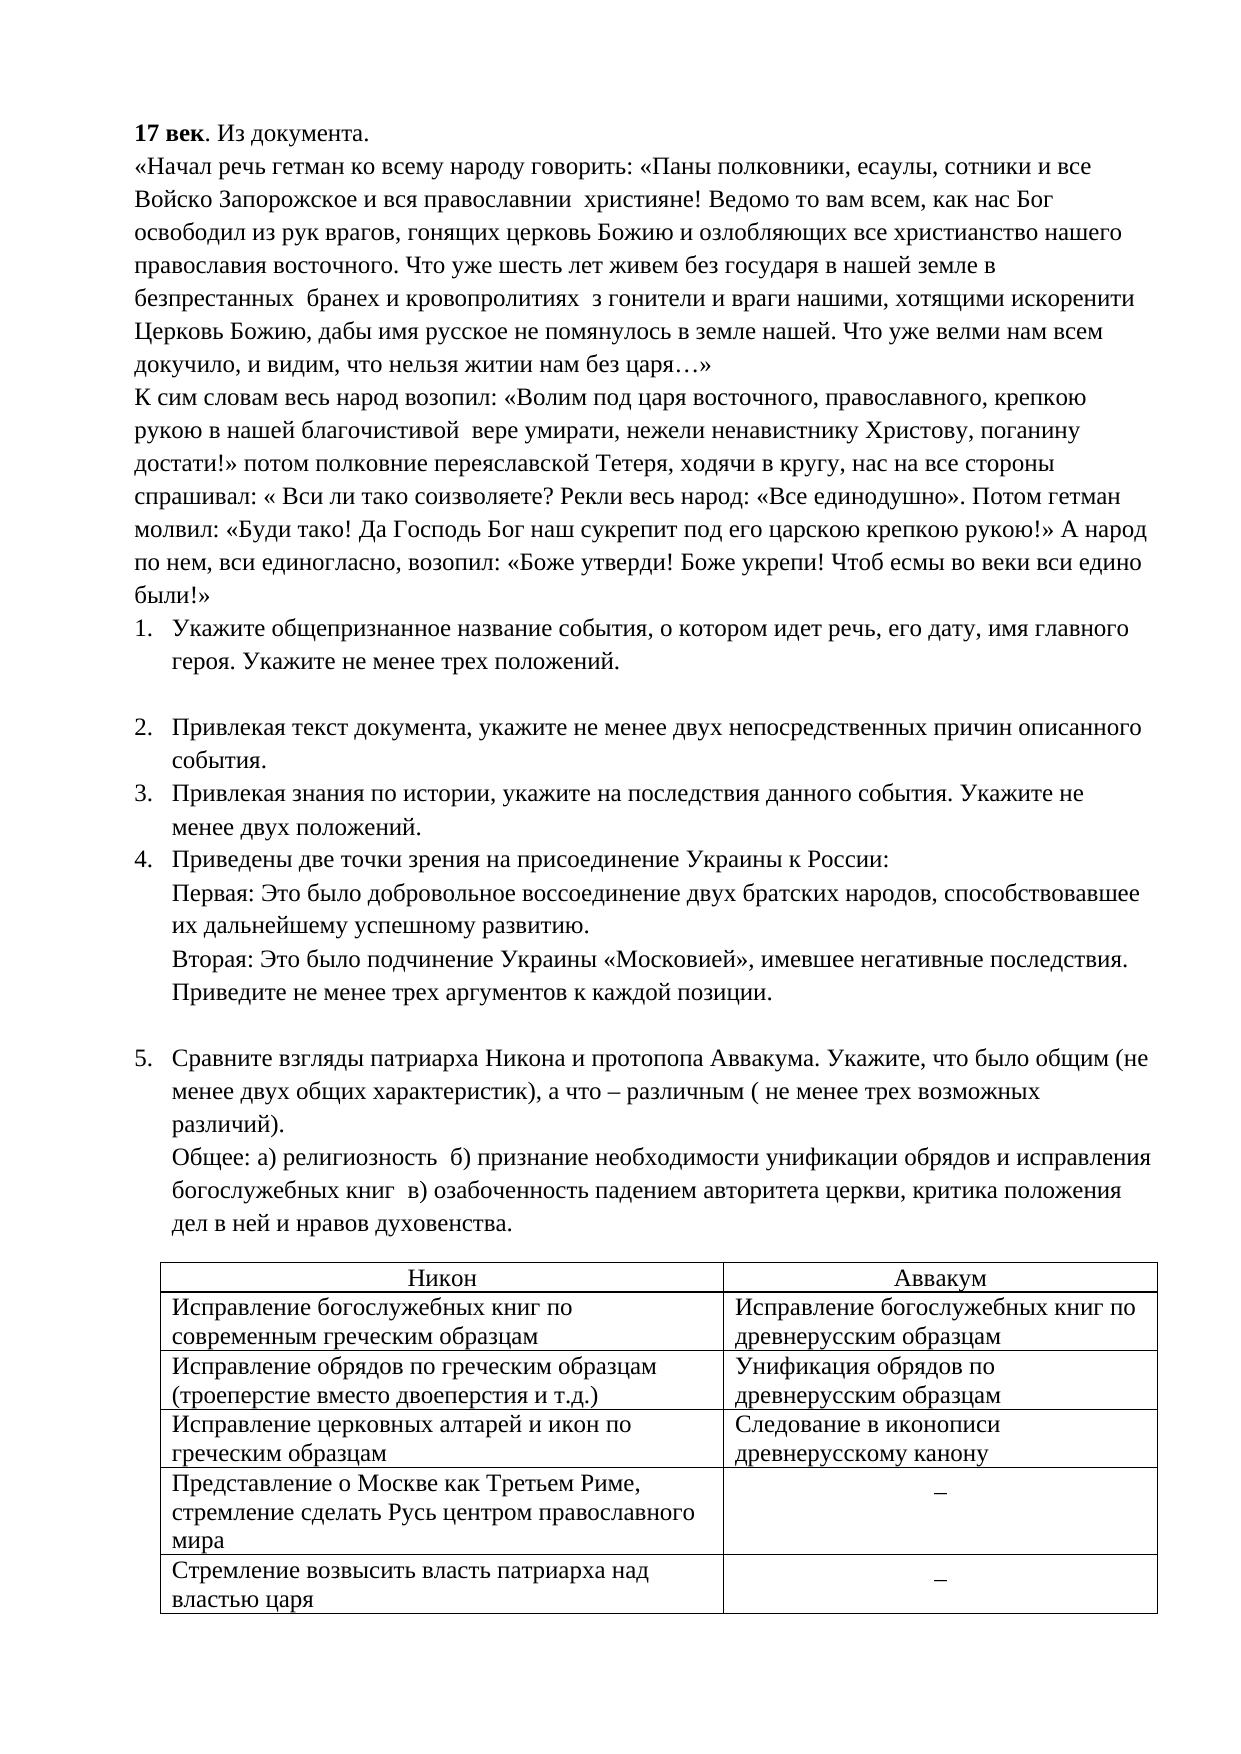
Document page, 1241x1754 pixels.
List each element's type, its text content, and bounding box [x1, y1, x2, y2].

list Приведите не менее трех аргументов к каждой позиции. [172, 977, 1152, 1005]
table_cell Исправление обрядов по греческим образцам (троеперстие вместо двоеперстия и т.д.) [161, 1351, 723, 1408]
list Первая: Это было добровольное воссоединение двух братских народов, способствовавшее их дальнейшему успешному развитию. [172, 878, 1152, 939]
list 17 век. Из документа. [134, 118, 1152, 147]
list Общее: а) религиозность б) признание необходимости унификации обрядов и исправления богослужебных книг в) озабоченность падением авторитета церкви, критика положения дел в ней и нравов духовенства. [172, 1142, 1152, 1237]
table_cell _ [724, 1468, 1157, 1554]
table_cell Стремление возвысить власть патриарха над властью царя [161, 1555, 723, 1613]
table_cell Исправление богослужебных книг по древнерусским образцам [724, 1293, 1157, 1350]
table_cell Унификация обрядов по древнерусским образцам [724, 1351, 1157, 1408]
table_cell _ [724, 1555, 1157, 1613]
list Укажите общепризнанное название события, о котором идет речь, его дату, имя главного героя. Укажите не менее трех положений. [134, 613, 1152, 675]
list Вторая: Это было подчинение Украины «Московией», имевшее негативные последствия. [172, 944, 1152, 972]
table_header Аввакум [724, 1263, 1157, 1291]
table_cell Исправление церковных алтарей и икон по греческим образцам [161, 1410, 723, 1467]
list Привлекая знания по истории, укажите на последствия данного события. Укажите не менее двух положений. [134, 778, 1152, 840]
list Сравните взгляды патриарха Никона и протопопа Аввакума. Укажите, что было общим (не менее двух общих характеристик), а что – различным ( не менее трех возможных различий). [134, 1043, 1152, 1137]
list «Начал речь гетман ко всему народу говорить: «Паны полковники, есаулы, сотники и все Войско Запорожское и вся православнии християне! Ведомо то вам всем, как нас Бог освободил из рук врагов, гонящих церковь Божию и озлобляющих все христианство нашего православия восточного. Что уже шесть лет живем без государя в нашей земле в безпрестанных бранех и кровопролитиях з гонители и враги нашими, хотящими искоренити Церковь Божию, дабы имя русское не помянулось в земле нашей. Что уже велми нам всем докучило, и видим, что нельзя житии нам без царя…» [134, 151, 1152, 378]
table_header Никон [161, 1263, 723, 1291]
list Приведены две точки зрения на присоединение Украины к России: [134, 844, 1152, 873]
table_cell Следование в иконописи древнерусскому канону [724, 1410, 1157, 1467]
table_cell Исправление богослужебных книг по современным греческим образцам [161, 1293, 723, 1350]
table_cell Представление о Москве как Третьем Риме, стремление сделать Русь центром православного мира [161, 1468, 723, 1554]
list Привлекая текст документа, укажите не менее двух непосредственных причин описанного события. [134, 712, 1152, 774]
list К сим словам весь народ возопил: «Волим под царя восточного, православного, крепкою рукою в нашей благочистивой вере умирати, нежели ненавистнику Христову, поганину достати!» потом полковние переяславской Тетеря, ходячи в кругу, нас на все стороны спрашивал: « Вси ли тако соизволяете? Рекли весь народ: «Все единодушно». Потом гетман молвил: «Буди тако! Да Господь Бог наш сукрепит под его царскою крепкою рукою!» А народ по нем, вси единогласно, возопил: «Боже утверди! Боже укрепи! Чтоб есмы во веки вси едино были!» [134, 382, 1152, 609]
